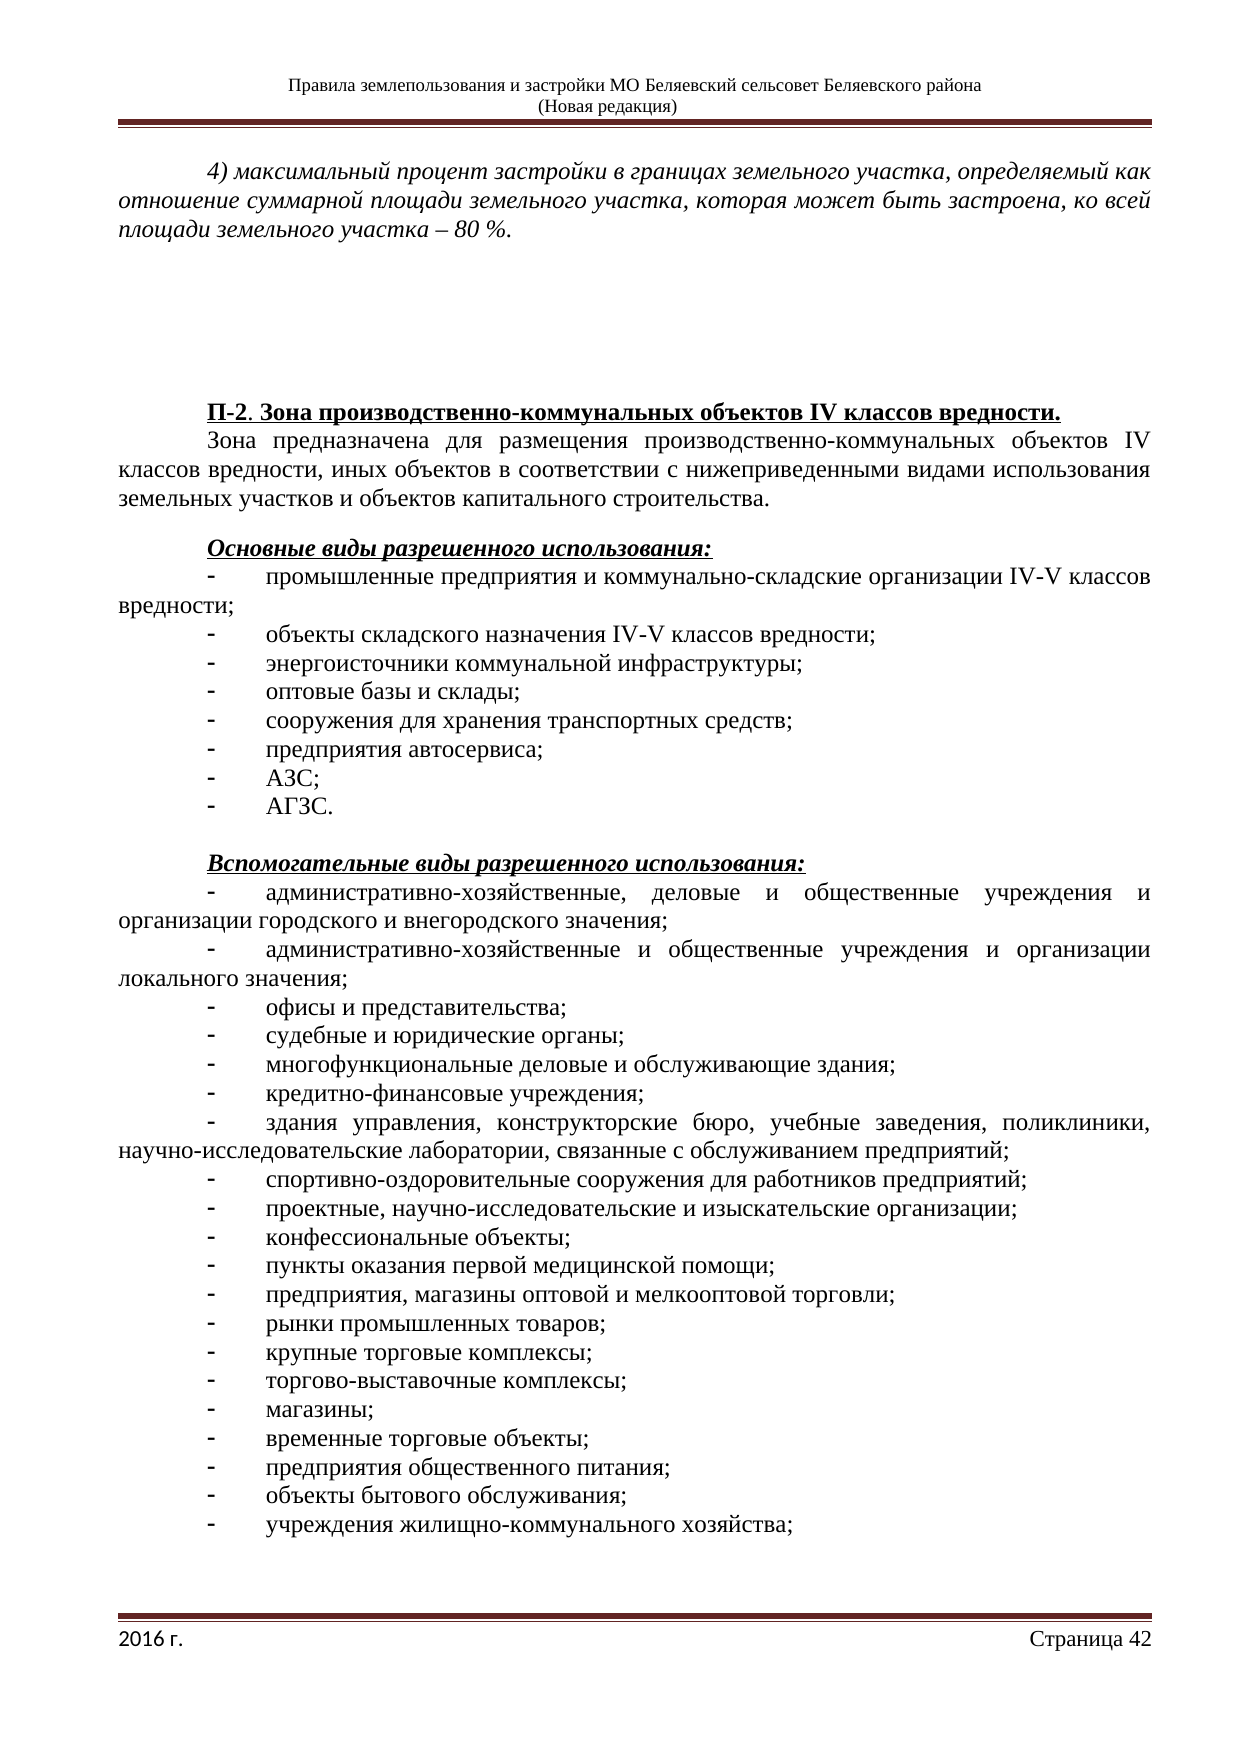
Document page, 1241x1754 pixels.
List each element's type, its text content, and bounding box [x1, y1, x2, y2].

text Зона предназначена для размещения производственно-коммунальных объектов IV классов вредности, иных объектов в соответствии с нижеприведенными видами использования земельных участков и объектов капитального строительства. [118, 426, 1152, 512]
list предприятия общественного питания; [118, 1452, 1152, 1481]
list рынки промышленных товаров; [118, 1308, 1152, 1337]
list судебные и юридические органы; [118, 1021, 1152, 1049]
list конфессиональные объекты; [118, 1222, 1152, 1251]
list сооружения для хранения транспортных средств; [118, 705, 1152, 734]
list магазины; [118, 1394, 1152, 1423]
list объекты складского назначения IV-V классов вредности; [118, 619, 1152, 648]
list оптовые базы и склады; [118, 676, 1152, 705]
text П-2. Зона производственно-коммунальных объектов IV классов вредности. [118, 397, 1152, 426]
list многофункциональные деловые и обслуживающие здания; [118, 1049, 1152, 1078]
list здания управления, конструкторские бюро, учебные заведения, поликлиники, научно-исследовательские лаборатории, связанные с обслуживанием предприятий; [118, 1107, 1152, 1164]
list кредитно-финансовые учреждения; [118, 1078, 1152, 1107]
list промышленные предприятия и коммунально-складские организации IV-V классов вредности; [118, 561, 1152, 619]
list предприятия автосервиса; [118, 734, 1152, 763]
text Вспомогательные виды разрешенного использования: [118, 848, 1152, 877]
list административно-хозяйственные и общественные учреждения и организации локального значения; [118, 934, 1152, 992]
list пункты оказания первой медицинской помощи; [118, 1251, 1152, 1279]
list временные торговые объекты; [118, 1423, 1152, 1452]
list учреждения жилищно-коммунального хозяйства; [118, 1509, 1152, 1538]
list торгово-выставочные комплексы; [118, 1366, 1152, 1394]
list энергоисточники коммунальной инфраструктуры; [118, 648, 1152, 676]
list предприятия, магазины оптовой и мелкооптовой торговли; [118, 1279, 1152, 1308]
list офисы и представительства; [118, 992, 1152, 1021]
list спортивно-оздоровительные сооружения для работников предприятий; [118, 1164, 1152, 1193]
list административно-хозяйственные, деловые и общественные учреждения и организации городского и внегородского значения; [118, 877, 1152, 934]
text 4) максимальный процент застройки в границах земельного участка, определяемый как отношение суммарной площади земельного участка, которая может быть застроена, ко всей площади земельного участка – 80 %. [118, 156, 1152, 243]
list АГЗС. [118, 791, 1152, 820]
list крупные торговые комплексы; [118, 1337, 1152, 1366]
list АЗС; [118, 763, 1152, 791]
text Основные виды разрешенного использования: [118, 533, 1152, 561]
list объекты бытового обслуживания; [118, 1481, 1152, 1509]
list проектные, научно-исследовательские и изыскательские организации; [118, 1193, 1152, 1222]
